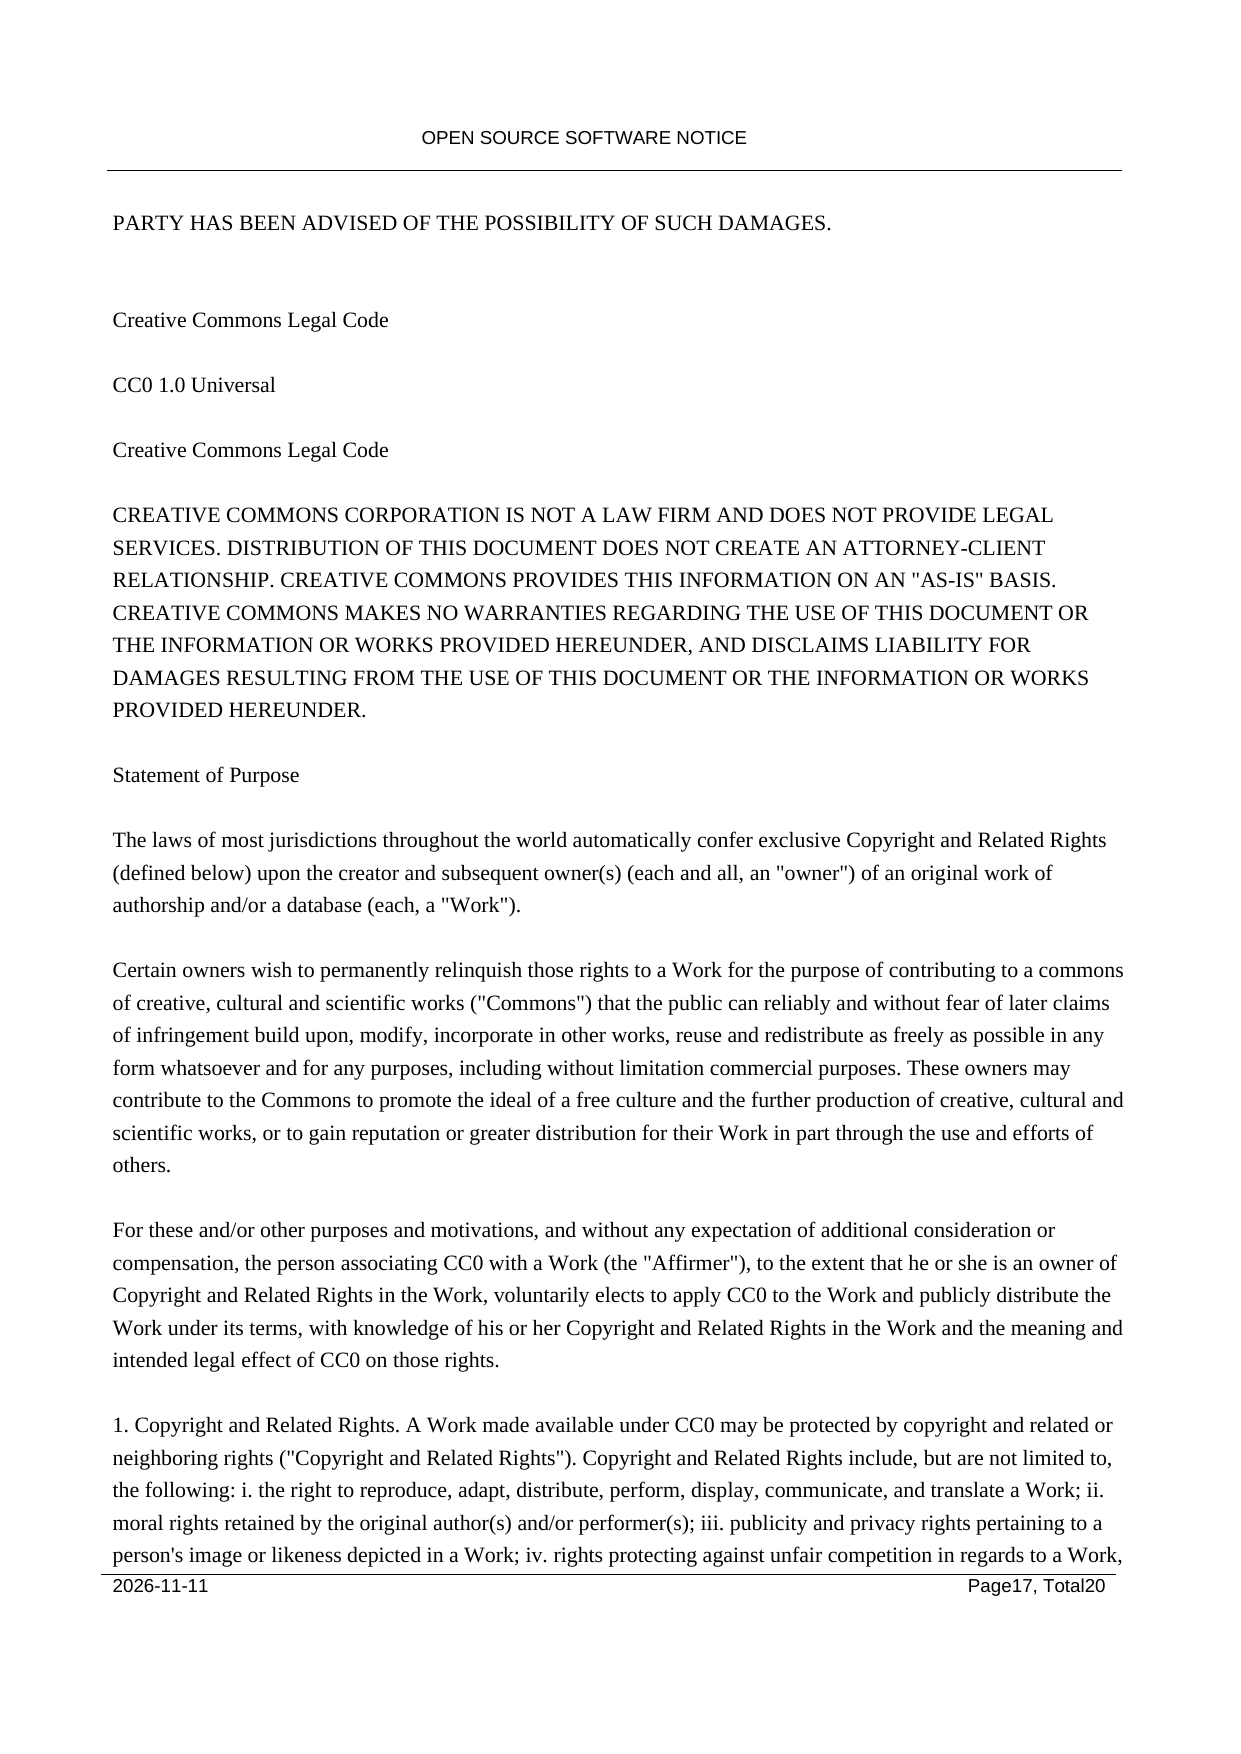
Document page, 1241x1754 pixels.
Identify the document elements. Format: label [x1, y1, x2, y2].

text [112, 206, 1128, 1571]
